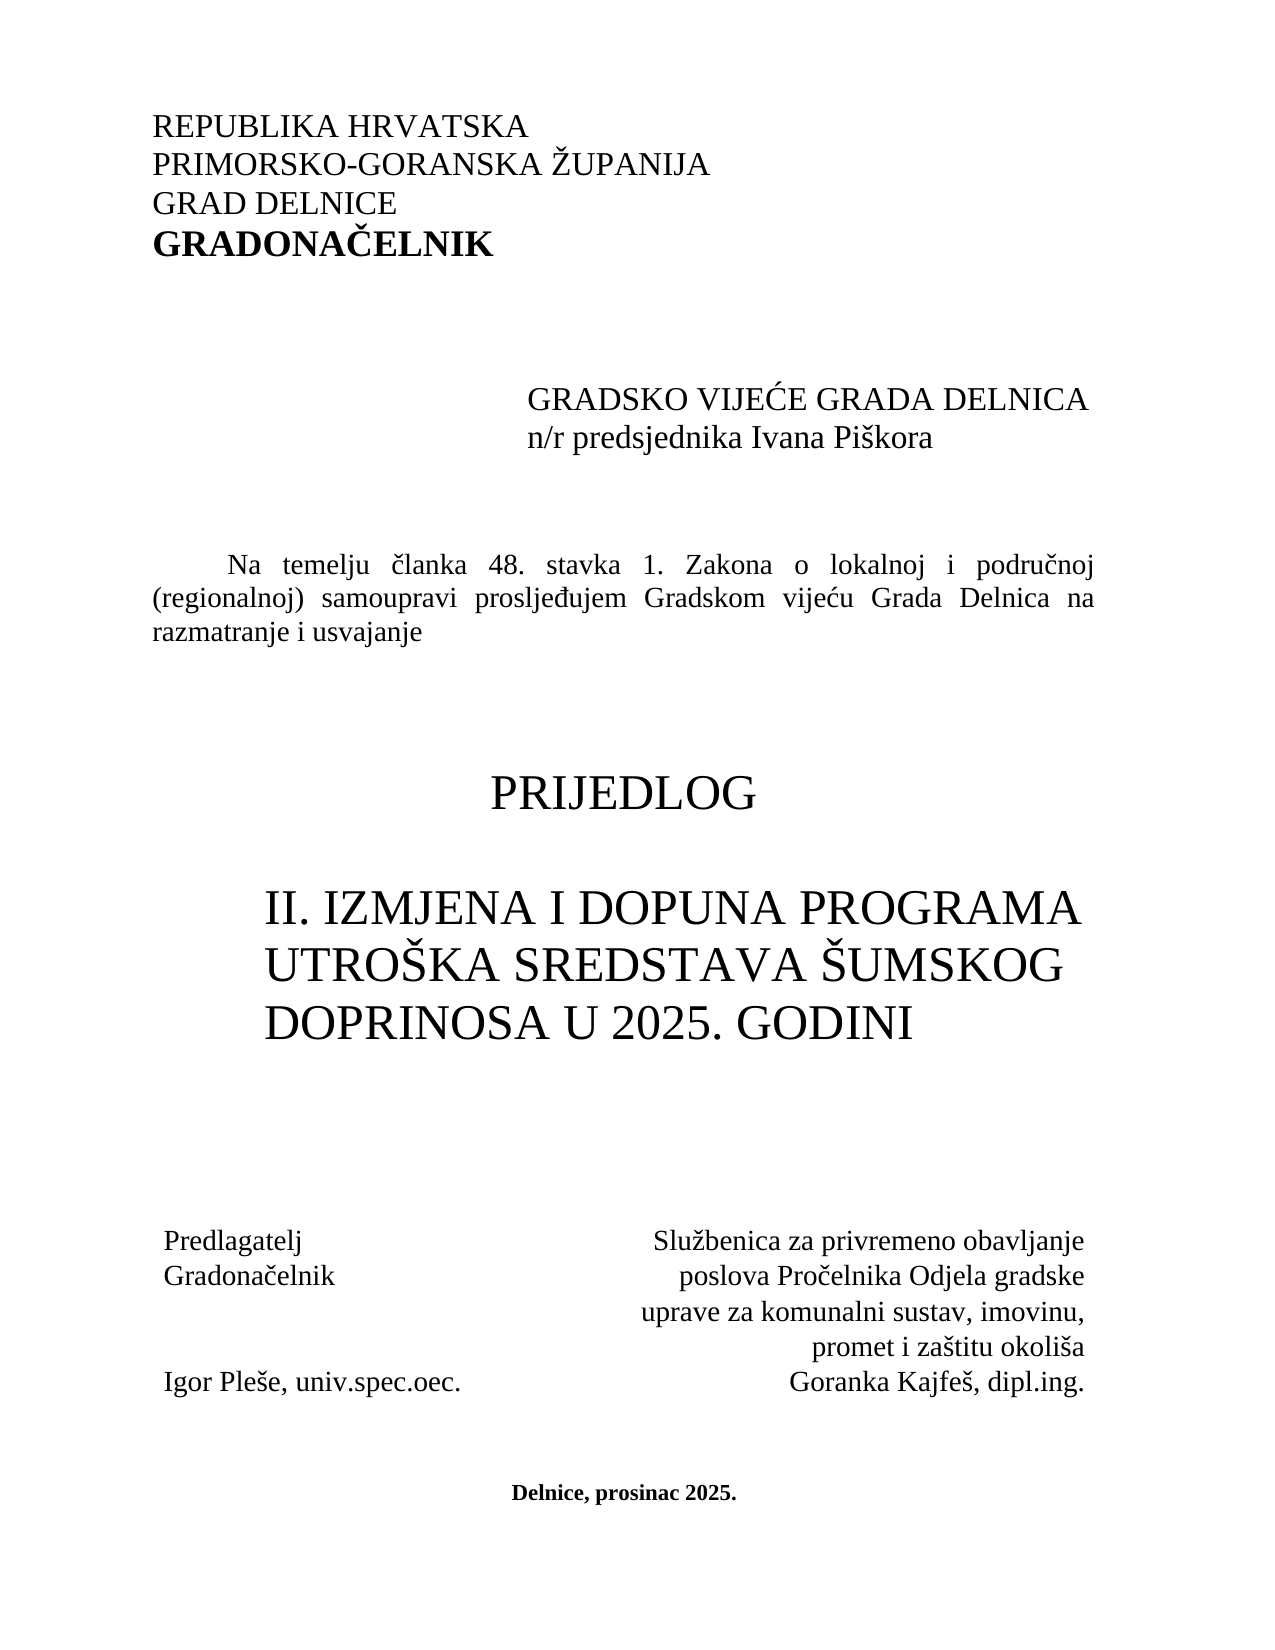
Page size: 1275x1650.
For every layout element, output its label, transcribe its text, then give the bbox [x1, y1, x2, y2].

text n/r predsjednika Ivana Piškora [152, 418, 1096, 456]
list II. IZMJENA I DOPUNA PROGRAMA UTROŠKA SREDSTAVA ŠUMSKOG DOPRINOSA U 2025. GODINI [264, 878, 1096, 1050]
table_cell Gradonačelnik [152, 1258, 624, 1364]
text GRADONAČELNIK [152, 221, 1096, 264]
table_cell Igor Pleše, univ.spec.oec. [152, 1364, 624, 1399]
table_header Službenica za privremeno obavljanje poslova Pročelnika Odjela gradske uprave za komunalni sustav, imovinu, promet i zaštitu okoliša [624, 1223, 1096, 1364]
text PRIMORSKO-GORANSKA ŽUPANIJA [152, 144, 1096, 183]
text Na temelju članka 48. stavka 1. Zakona o lokalnoj i područnoj (regionalnoj) samoupravi prosljeđujem Gradskom vijeću Grada Delnica na razmatranje i usvajanje [152, 547, 1096, 648]
table_header Predlagatelj [152, 1223, 624, 1258]
table_cell Goranka Kajfeš, dipl.ing. [624, 1364, 1096, 1399]
text PRIJEDLOG [152, 763, 1096, 820]
text GRADSKO VIJEĆE GRADA DELNICA [152, 379, 1096, 418]
text GRAD DELNICE [152, 183, 1096, 221]
text REPUBLIKA HRVATSKA [152, 106, 1096, 144]
text Delnice, prosinac 2025. [152, 1478, 1096, 1505]
